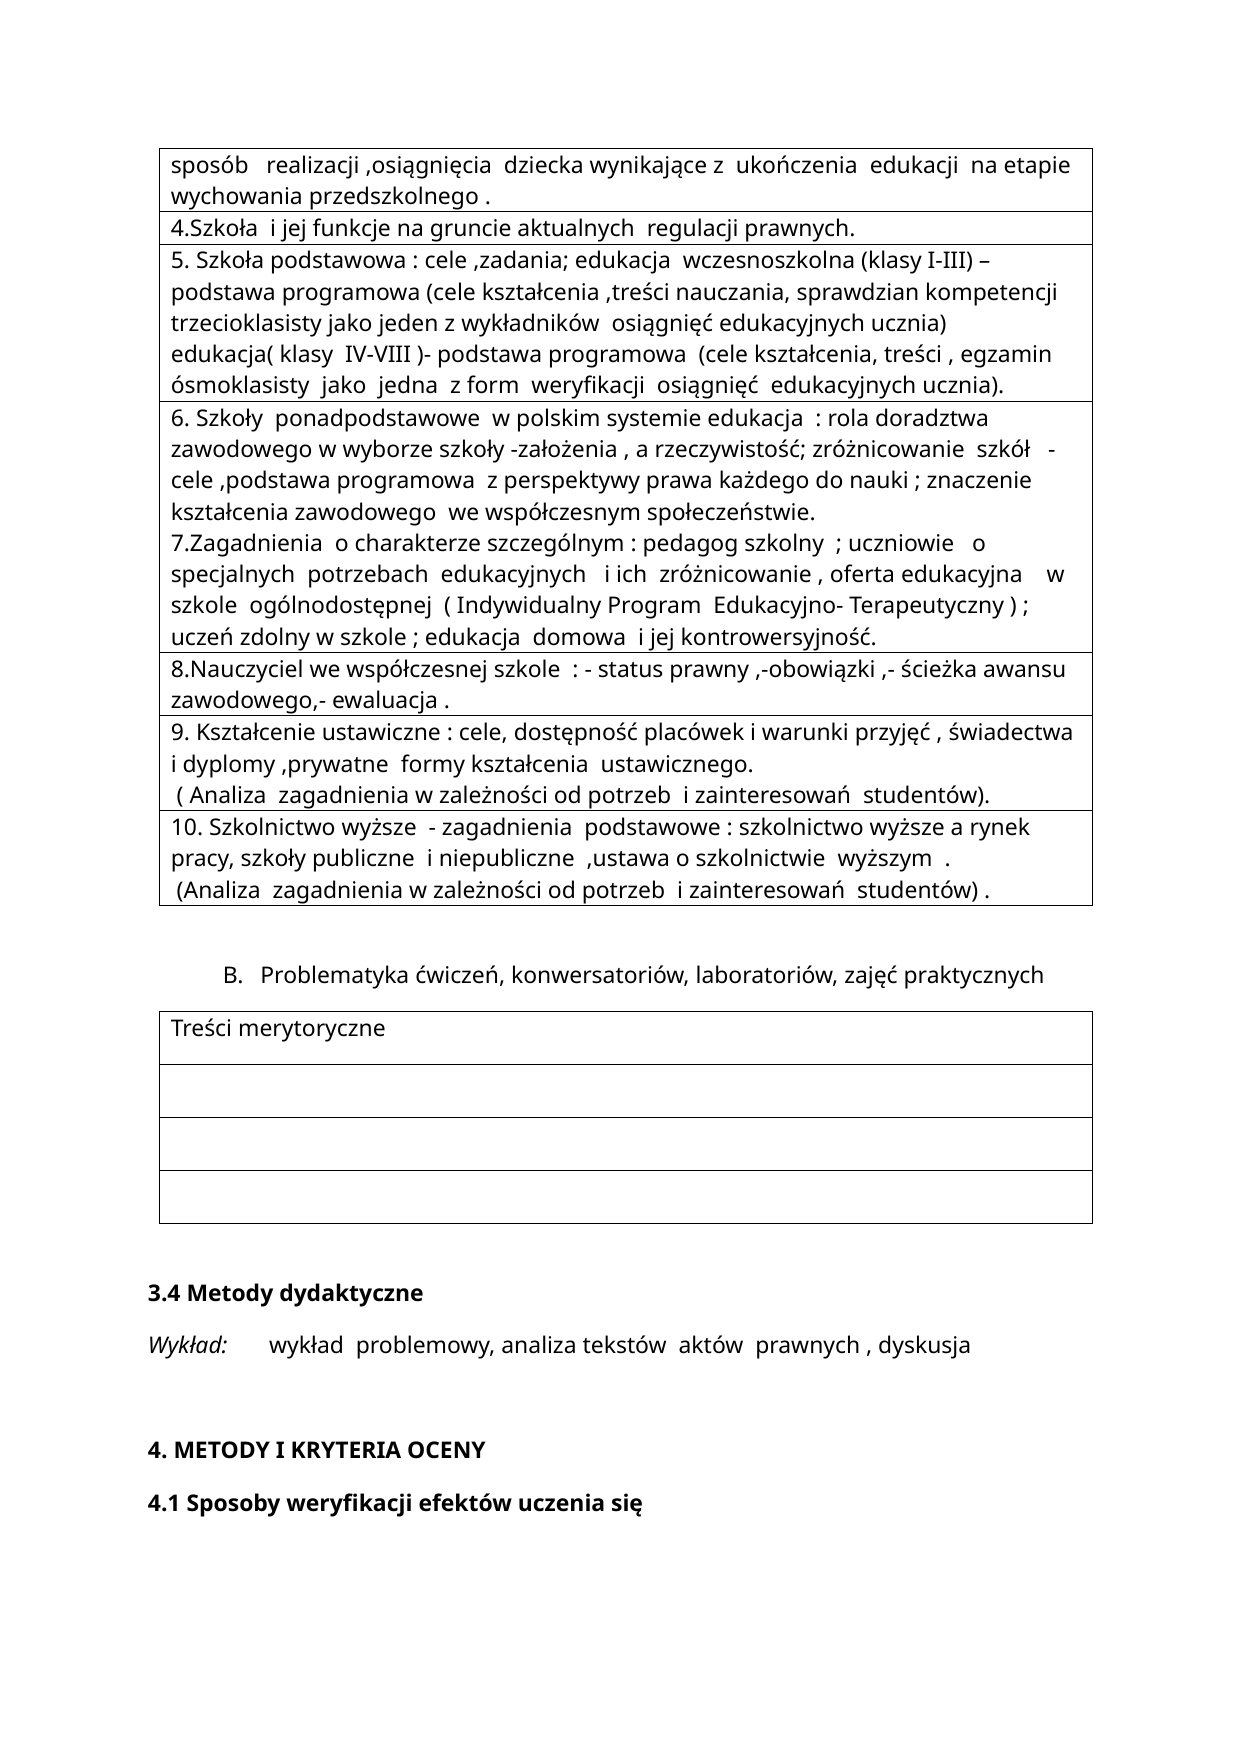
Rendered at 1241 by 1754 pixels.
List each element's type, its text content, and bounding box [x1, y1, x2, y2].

table_header Treści merytoryczne [160, 1012, 1092, 1064]
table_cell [160, 149, 1092, 211]
table_cell [160, 1171, 1092, 1223]
table_cell 8.Nauczyciel we współczesnej szkole : - status prawny ,-obowiązki ,- ścieżka awansu zawodowego,- ewaluacja . [160, 653, 1092, 715]
table_cell 10. Szkolnictwo wyższe - zagadnienia podstawowe : szkolnictwo wyższe a rynek pracy, szkoły publiczne i niepubliczne ,ustawa o szkolnictwie wyższym . (Analiza zagadnienia w zależności od potrzeb i zainteresowań studentów) . [160, 811, 1092, 905]
text 4. METODY I KRYTERIA OCENY [148, 1434, 1093, 1466]
text 3.4 Metody dydaktyczne [148, 1276, 1093, 1308]
table_cell 9. Kształcenie ustawiczne : cele, dostępność placówek i warunki przyjęć , świadectwa i dyplomy ,prywatne formy kształcenia ustawicznego. ( Analiza zagadnienia w zależności od potrzeb i zainteresowań studentów). [160, 716, 1092, 810]
list Problematyka ćwiczeń, konwersatoriów, laboratoriów, zajęć praktycznych [223, 958, 1093, 990]
table_cell [160, 1065, 1092, 1117]
table_cell 5. Szkoła podstawowa : cele ,zadania; edukacja wczesnoszkolna (klasy I-III) – podstawa programowa (cele kształcenia ,treści nauczania, sprawdzian kompetencji trzecioklasisty jako jeden z wykładników osiągnięć edukacyjnych ucznia) edukacja( klasy IV-VIII )- podstawa programowa (cele kształcenia, treści , egzamin ósmoklasisty jako jedna z form weryfikacji osiągnięć edukacyjnych ucznia). [160, 245, 1092, 401]
table_cell 4.Szkoła i jej funkcje na gruncie aktualnych regulacji prawnych. [160, 212, 1092, 243]
table_cell [160, 1118, 1092, 1170]
text Wykład: wykład problemowy, analiza tekstów aktów prawnych , dyskusja [148, 1329, 1093, 1360]
text 4.1 Sposoby weryfikacji efektów uczenia się [148, 1487, 1093, 1518]
table_cell 6. Szkoły ponadpodstawowe w polskim systemie edukacja : rola doradztwa zawodowego w wyborze szkoły -założenia , a rzeczywistość; zróżnicowanie szkół - cele ,podstawa programowa z perspektywy prawa każdego do nauki ; znaczenie kształcenia zawodowego we współczesnym społeczeństwie. 7.Zagadnienia o charakterze szczególnym : pedagog szkolny ; uczniowie o specjalnych potrzebach edukacyjnych i ich zróżnicowanie , oferta edukacyjna w szkole ogólnodostępnej ( Indywidualny Program Edukacyjno- Terapeutyczny ) ; uczeń zdolny w szkole ; edukacja domowa i jej kontrowersyjność. [160, 402, 1092, 652]
